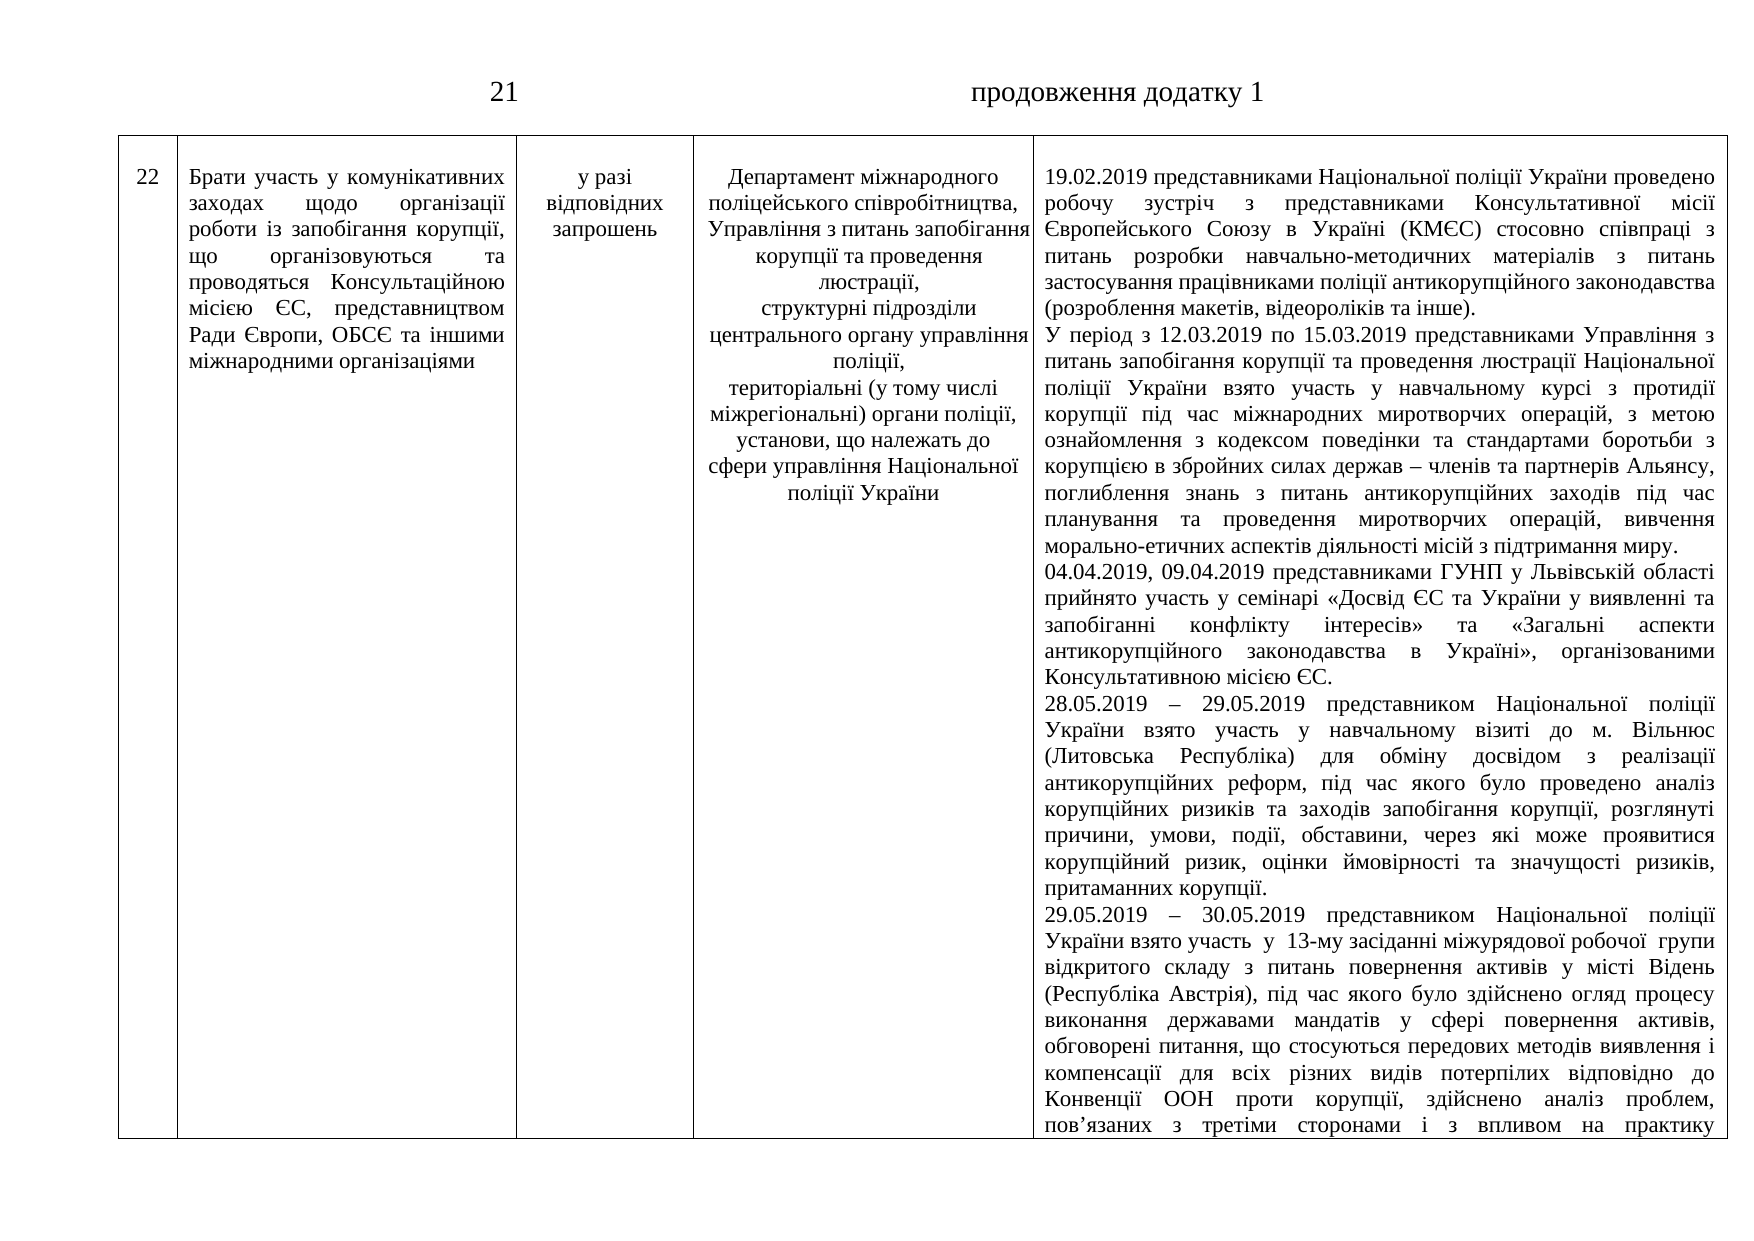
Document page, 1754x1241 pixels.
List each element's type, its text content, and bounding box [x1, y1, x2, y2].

table_cell 22 [119, 136, 177, 1138]
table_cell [517, 136, 693, 1138]
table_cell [178, 136, 516, 1138]
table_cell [694, 136, 1033, 1138]
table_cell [1034, 136, 1727, 1138]
